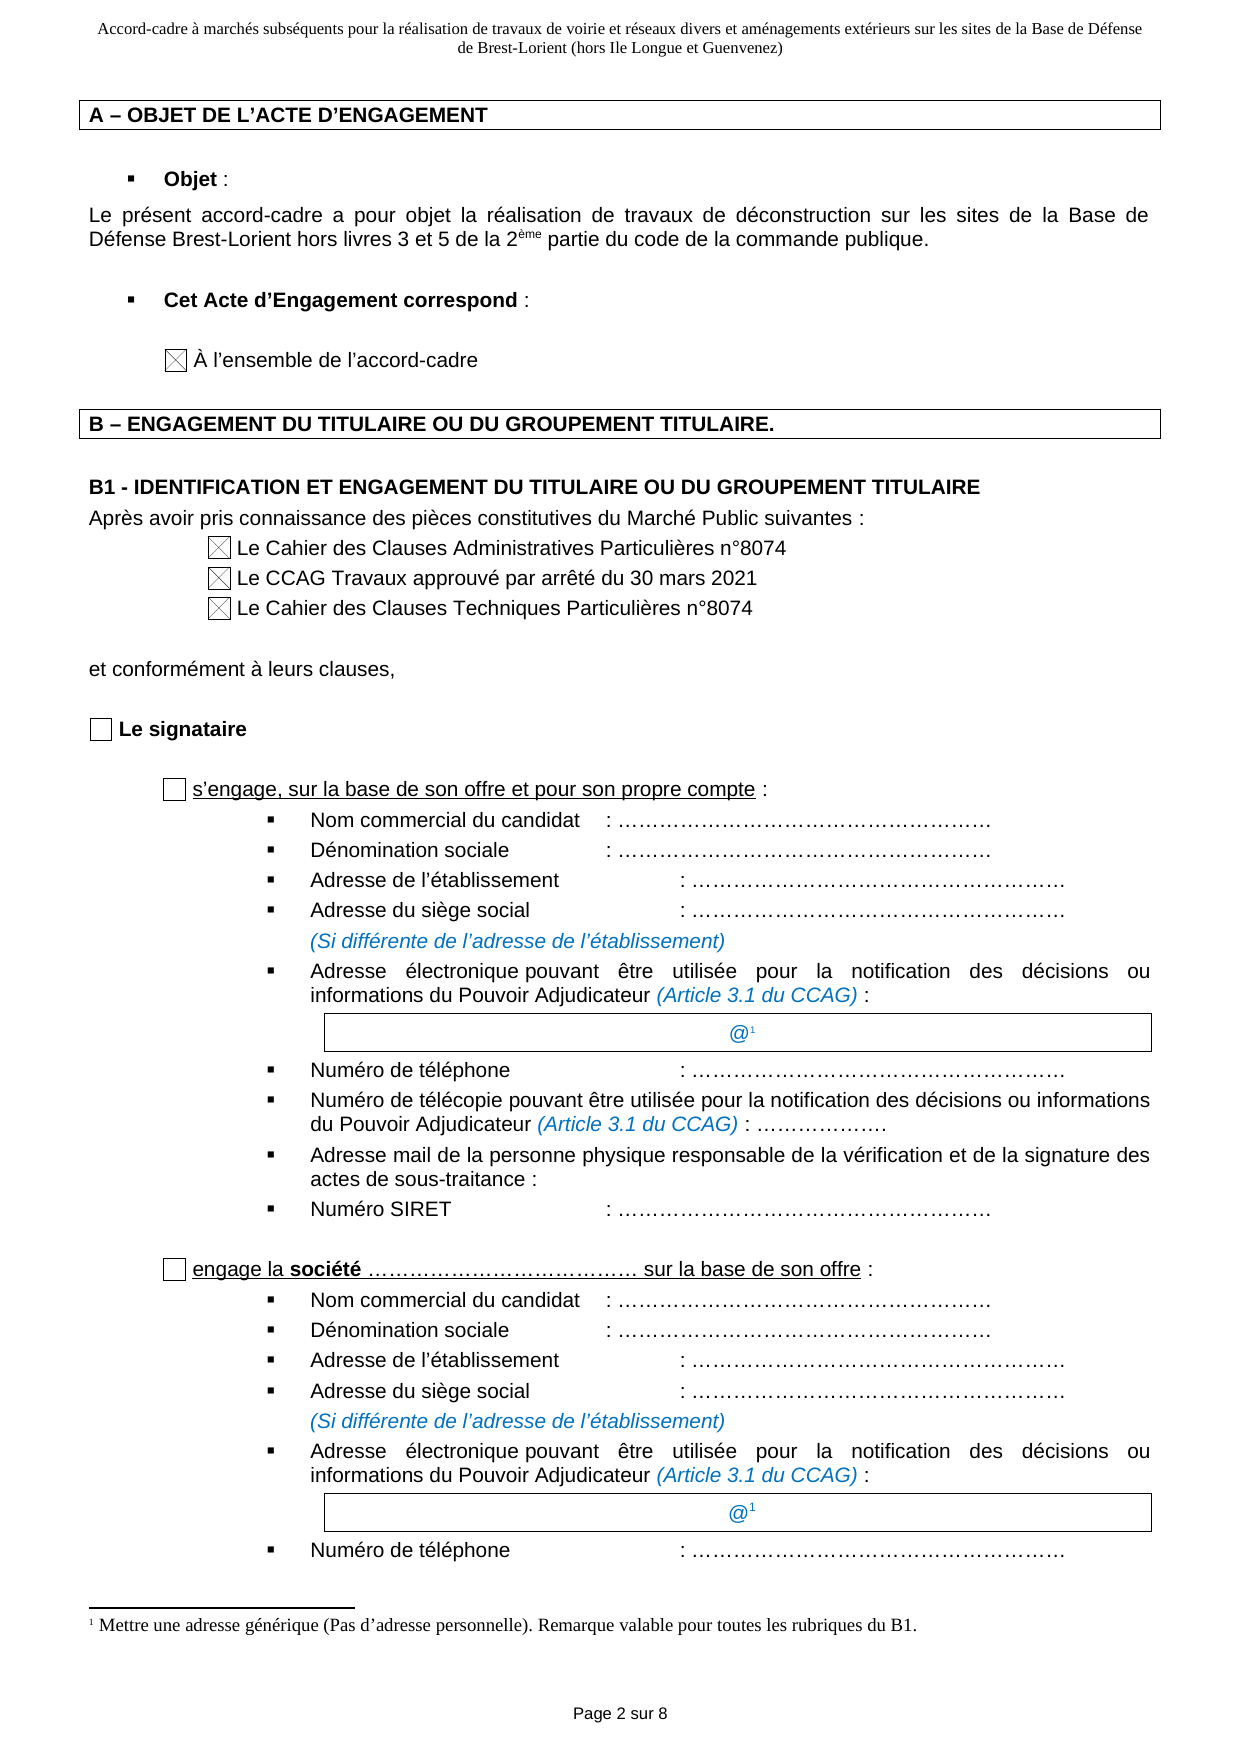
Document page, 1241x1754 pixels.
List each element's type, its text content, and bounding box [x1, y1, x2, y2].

list Adresse de l’établissement : ……………………………………………… [266, 868, 1152, 892]
list Nom commercial du candidat : ……………………………………………… [266, 807, 1152, 831]
list Numéro de téléphone : ……………………………………………… [266, 1538, 1152, 1562]
text Le présent accord-cadre a pour objet la réalisation de travaux de déconstruction sur les sites de la Base de Défense Brest-Lorient hors livres 3 et 5 de la 2ème partie du code de la commande publique. [89, 203, 1152, 251]
list Adresse de l’établissement : ……………………………………………… [266, 1348, 1152, 1372]
text (Si différente de l’adresse de l’établissement) [310, 1409, 1152, 1433]
list Numéro de télécopie pouvant être utilisée pour la notification des décisions ou informations du Pouvoir Adjudicateur (Article 3.1 du CCAG) : ………………. [266, 1088, 1152, 1136]
table_header @1 [325, 1494, 1151, 1531]
list Numéro de téléphone : ……………………………………………… [266, 1058, 1152, 1082]
list Numéro SIRET : ……………………………………………… [266, 1197, 1152, 1221]
text s’engage, sur la base de son offre et pour son propre compte : [162, 777, 1152, 801]
list Adresse du siège social : ……………………………………………… [266, 1378, 1152, 1402]
table_header @ [325, 1014, 1151, 1051]
list Dénomination sociale : ……………………………………………… [266, 838, 1152, 862]
text engage la société ………………………………… sur la base de son offre : [162, 1257, 1152, 1281]
text Le Cahier des Clauses Techniques Particulières n°8074 [230, 596, 1152, 620]
list Adresse du siège social : ……………………………………………… [266, 898, 1152, 922]
text Après avoir pris connaissance des pièces constitutives du Marché Public suivantes : [89, 505, 1152, 529]
list Nom commercial du candidat : ……………………………………………… [266, 1287, 1152, 1312]
list Adresse électronique pouvant être utilisée pour la notification des décisions ou informations du Pouvoir Adjudicateur (Article 3.1 du CCAG) : [266, 959, 1152, 1007]
list Objet : [126, 167, 1152, 191]
list Cet Acte d’Engagement correspond : [126, 287, 1152, 312]
text Le signataire [89, 717, 1152, 741]
list Dénomination sociale : ……………………………………………… [266, 1318, 1152, 1342]
subtitle A – Objet de l’acte d’engagement [80, 101, 1160, 129]
subtitle B1 - Identification et engagement du titulaire ou du groupement titulaire [89, 475, 1152, 499]
text Le Cahier des Clauses Administratives Particulières n°8074 [231, 536, 1152, 559]
subtitle B – Engagement du titulaire ou du groupement titulaire. [80, 410, 1160, 438]
text À l’ensemble de l’accord-cadre [187, 348, 1152, 372]
text et conformément à leurs clauses, [89, 656, 1152, 680]
list Adresse électronique pouvant être utilisée pour la notification des décisions ou informations du Pouvoir Adjudicateur (Article 3.1 du CCAG) : [266, 1439, 1152, 1487]
text Le CCAG Travaux approuvé par arrêté du 30 mars 2021 [230, 566, 1152, 590]
text (Si différente de l’adresse de l’établissement) [310, 929, 1152, 953]
list Adresse mail de la personne physique responsable de la vérification et de la signature des actes de sous-traitance : [266, 1142, 1152, 1191]
